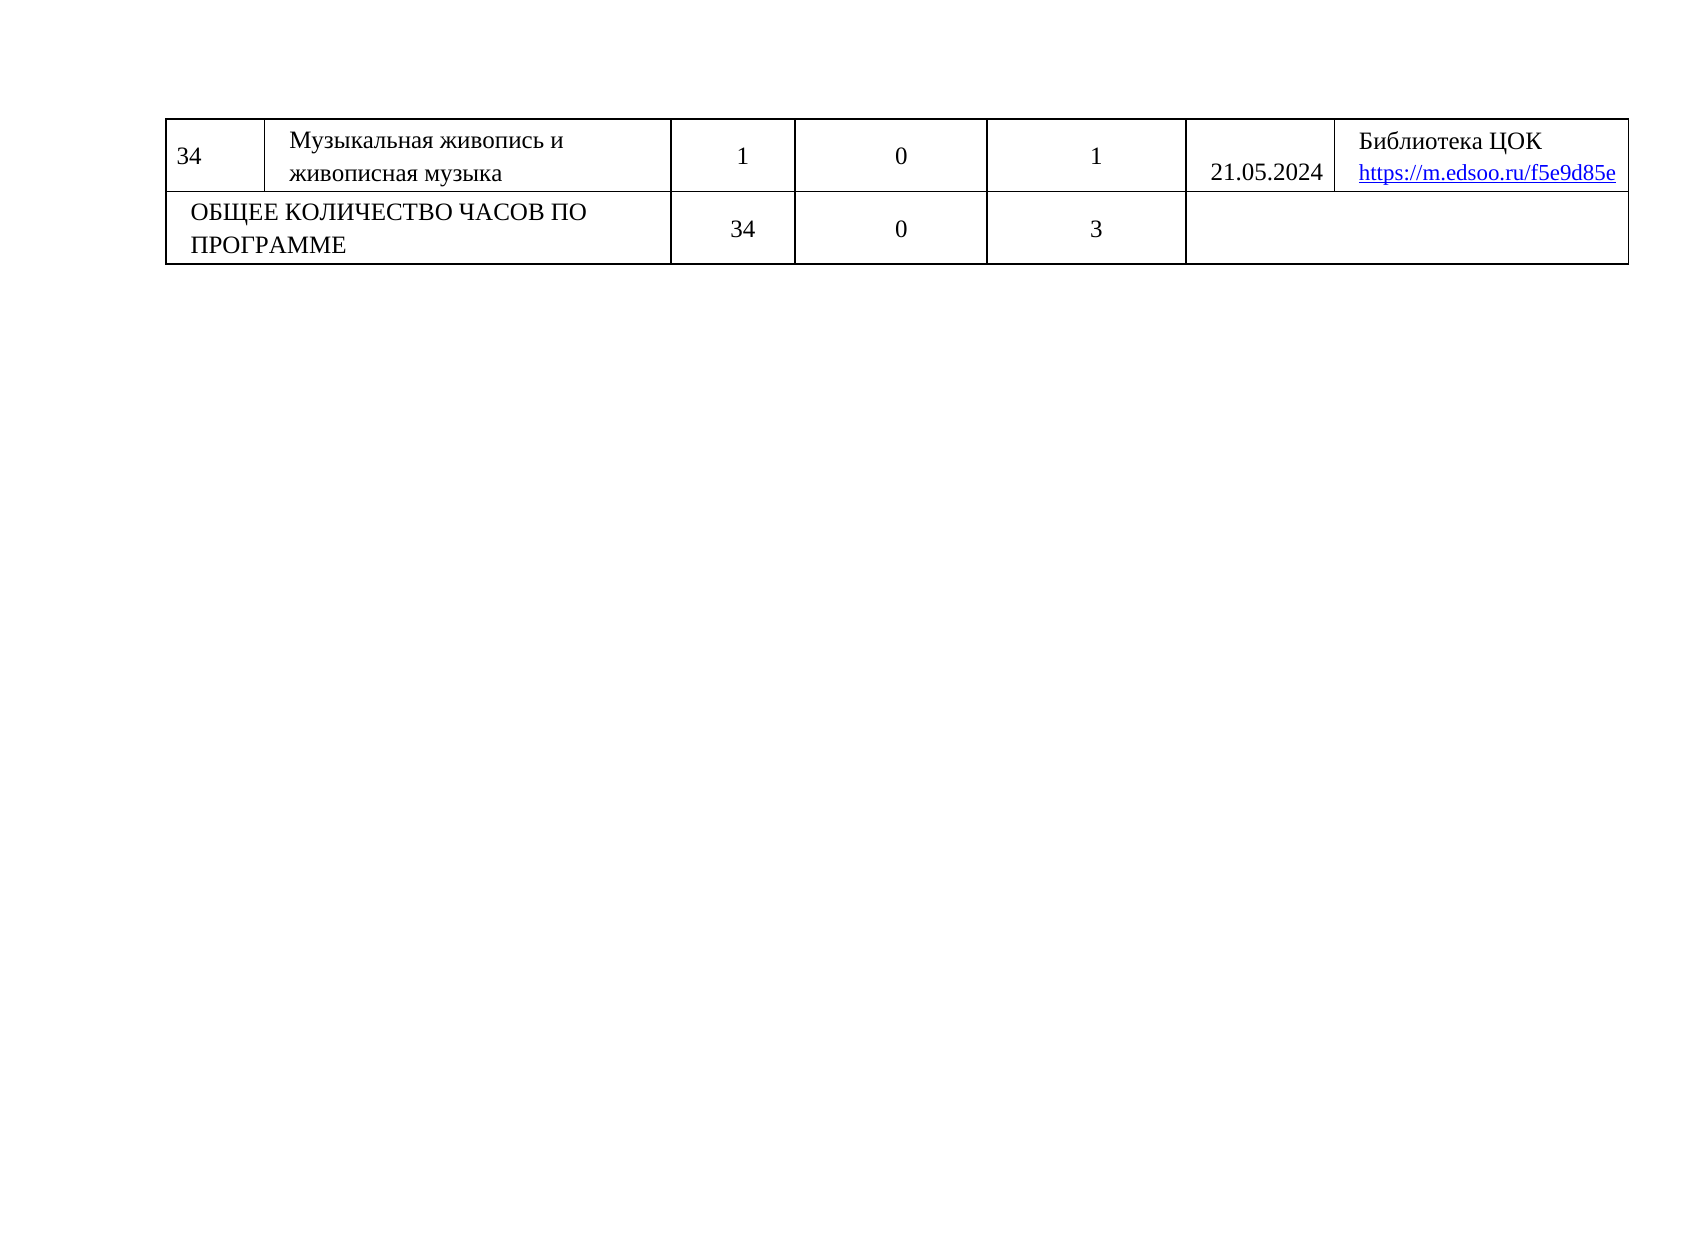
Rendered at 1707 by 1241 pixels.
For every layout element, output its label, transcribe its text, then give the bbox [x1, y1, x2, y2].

table_cell 1 [988, 120, 1185, 191]
table_cell 34 [672, 192, 794, 263]
table_cell Библиотека ЦОК https://m.edsoo.ru/f5e9d85e [1335, 120, 1628, 191]
table_cell Музыкальная живопись и живописная музыка [265, 120, 670, 191]
table_cell 0 [796, 192, 986, 263]
table_cell [1187, 192, 1628, 263]
table_cell 1 [672, 120, 794, 191]
table_cell ОБЩЕЕ КОЛИЧЕСТВО ЧАСОВ ПО ПРОГРАММЕ [167, 192, 670, 263]
table_cell 0 [796, 120, 986, 191]
table_cell 21.05.2024 [1187, 120, 1334, 191]
table_cell 3 [988, 192, 1185, 263]
table_cell 34 [167, 120, 264, 191]
